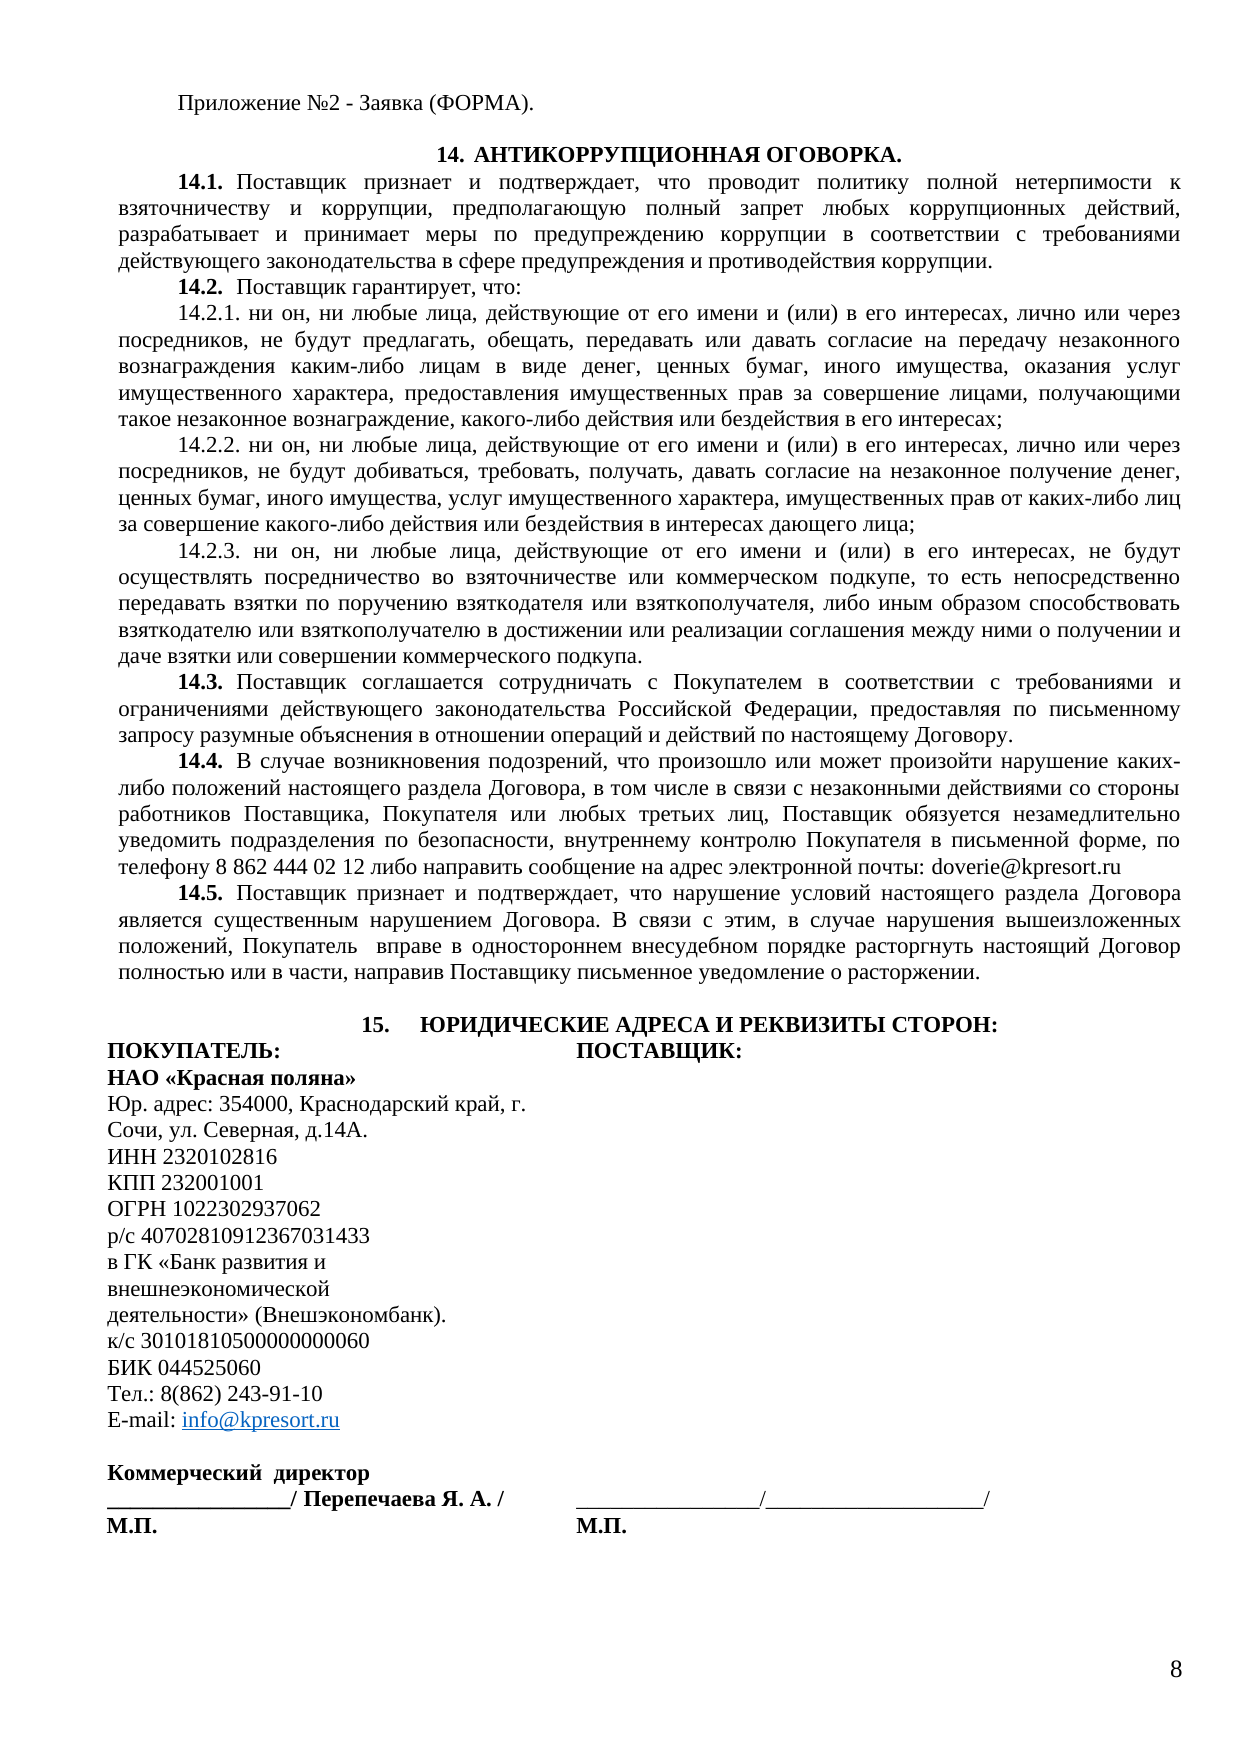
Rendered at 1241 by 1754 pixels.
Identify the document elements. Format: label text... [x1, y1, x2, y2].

text 14.1. Поставщик признает и подтверждает, что проводит политику полной нетерпимости к взяточничеству и коррупции, предполагающую полный запрет любых коррупционных действий, разрабатывает и принимает меры по предупреждению коррупции в соответствии с требованиями действующего законодательства в сфере предупреждения и противодействия коррупции. [118, 168, 1182, 273]
text 14.2. Поставщик гарантирует, что: [118, 273, 1182, 299]
text 14.5. Поставщик признает и подтверждает, что нарушение условий настоящего раздела Договора является существенным нарушением Договора. В связи с этим, в случае нарушения вышеизложенных положений, Покупатель вправе в одностороннем внесудебном порядке расторгнуть настоящий Договор полностью или в части, направив Поставщику письменное уведомление о расторжении. [118, 879, 1182, 985]
text 14.2.3. ни он, ни любые лица, действующие от его имени и (или) в его интересах, не будут осуществлять посредничество во взяточничестве или коммерческом подкупе, то есть непосредственно передавать взятки по поручению взяткодателя или взяткополучателя, либо иным образом способствовать взяткодателю или взяткополучателю в достижении или реализации соглашения между ними о получении и даче взятки или совершении коммерческого подкупа. [118, 537, 1182, 668]
list ЮРИДИЧЕСКИЕ АДРЕСА И РЕКВИЗИТЫ СТОРОН: [118, 1011, 1182, 1037]
text 14.4. В случае возникновения подозрений, что произошло или может произойти нарушение каких-либо положений настоящего раздела Договора, в том числе в связи с незаконными действиями со стороны работников Поставщика, Покупателя или любых третьих лиц, Поставщик обязуется незамедлительно уведомить подразделения по безопасности, внутреннему контролю Покупателя в письменной форме, по телефону 8 862 444 02 12 либо направить сообщение на адрес электронной почты: doverie@kpresort.ru [118, 747, 1182, 879]
text 14.2.1. ни он, ни любые лица, действующие от его имени и (или) в его интересах, лично или через посредников, не будут предлагать, обещать, передавать или давать согласие на передачу незаконного вознаграждения каким-либо лицам в виде денег, ценных бумаг, иного имущества, оказания услуг имущественного характера, предоставления имущественных прав за совершение лицами, получающими такое незаконное вознаграждение, какого-либо действия или бездействия в его интересах; [118, 299, 1182, 431]
text 14.2.2. ни он, ни любые лица, действующие от его имени и (или) в его интересах, лично или через посредников, не будут добиваться, требовать, получать, давать согласие на незаконное получение денег, ценных бумаг, иного имущества, услуг имущественного характера, имущественных прав от каких-либо лиц за совершение какого-либо действия или бездействия в интересах дающего лица; [118, 431, 1182, 537]
text 14.3. Поставщик соглашается сотрудничать с Покупателем в соответствии с требованиями и ограничениями действующего законодательства Российской Федерации, предоставляя по письменному запросу разумные объяснения в отношении операций и действий по настоящему Договору. [118, 668, 1182, 747]
list АНТИКОРРУПЦИОННАЯ ОГОВОРКА. [156, 141, 1182, 168]
table_header ПОСТАВЩИК: ________________/___________________/ М.П. [565, 1038, 1033, 1538]
table_header ПОКУПАТЕЛЬ: НАО «Красная поляна» Юр. адрес: 354000, Краснодарский край, г. Сочи, ул. Северная, д.14А. ИНН 2320102816 КПП 232001001 ОГРН 1022302937062 р/с 40702810912367031433 в ГК «Банк развития и внешнеэкономической деятельности» (Внешэкономбанк). к/с 30101810500000000060 БИК 044525060 Тел.: 8(862) 243-91-10 Е-mail: info@kpresort.ru Коммерческий директор ________________/ Перепечаева Я. А. / М.П. [96, 1038, 565, 1538]
text Приложение №2 - Заявка (ФОРМА). [118, 89, 1182, 115]
